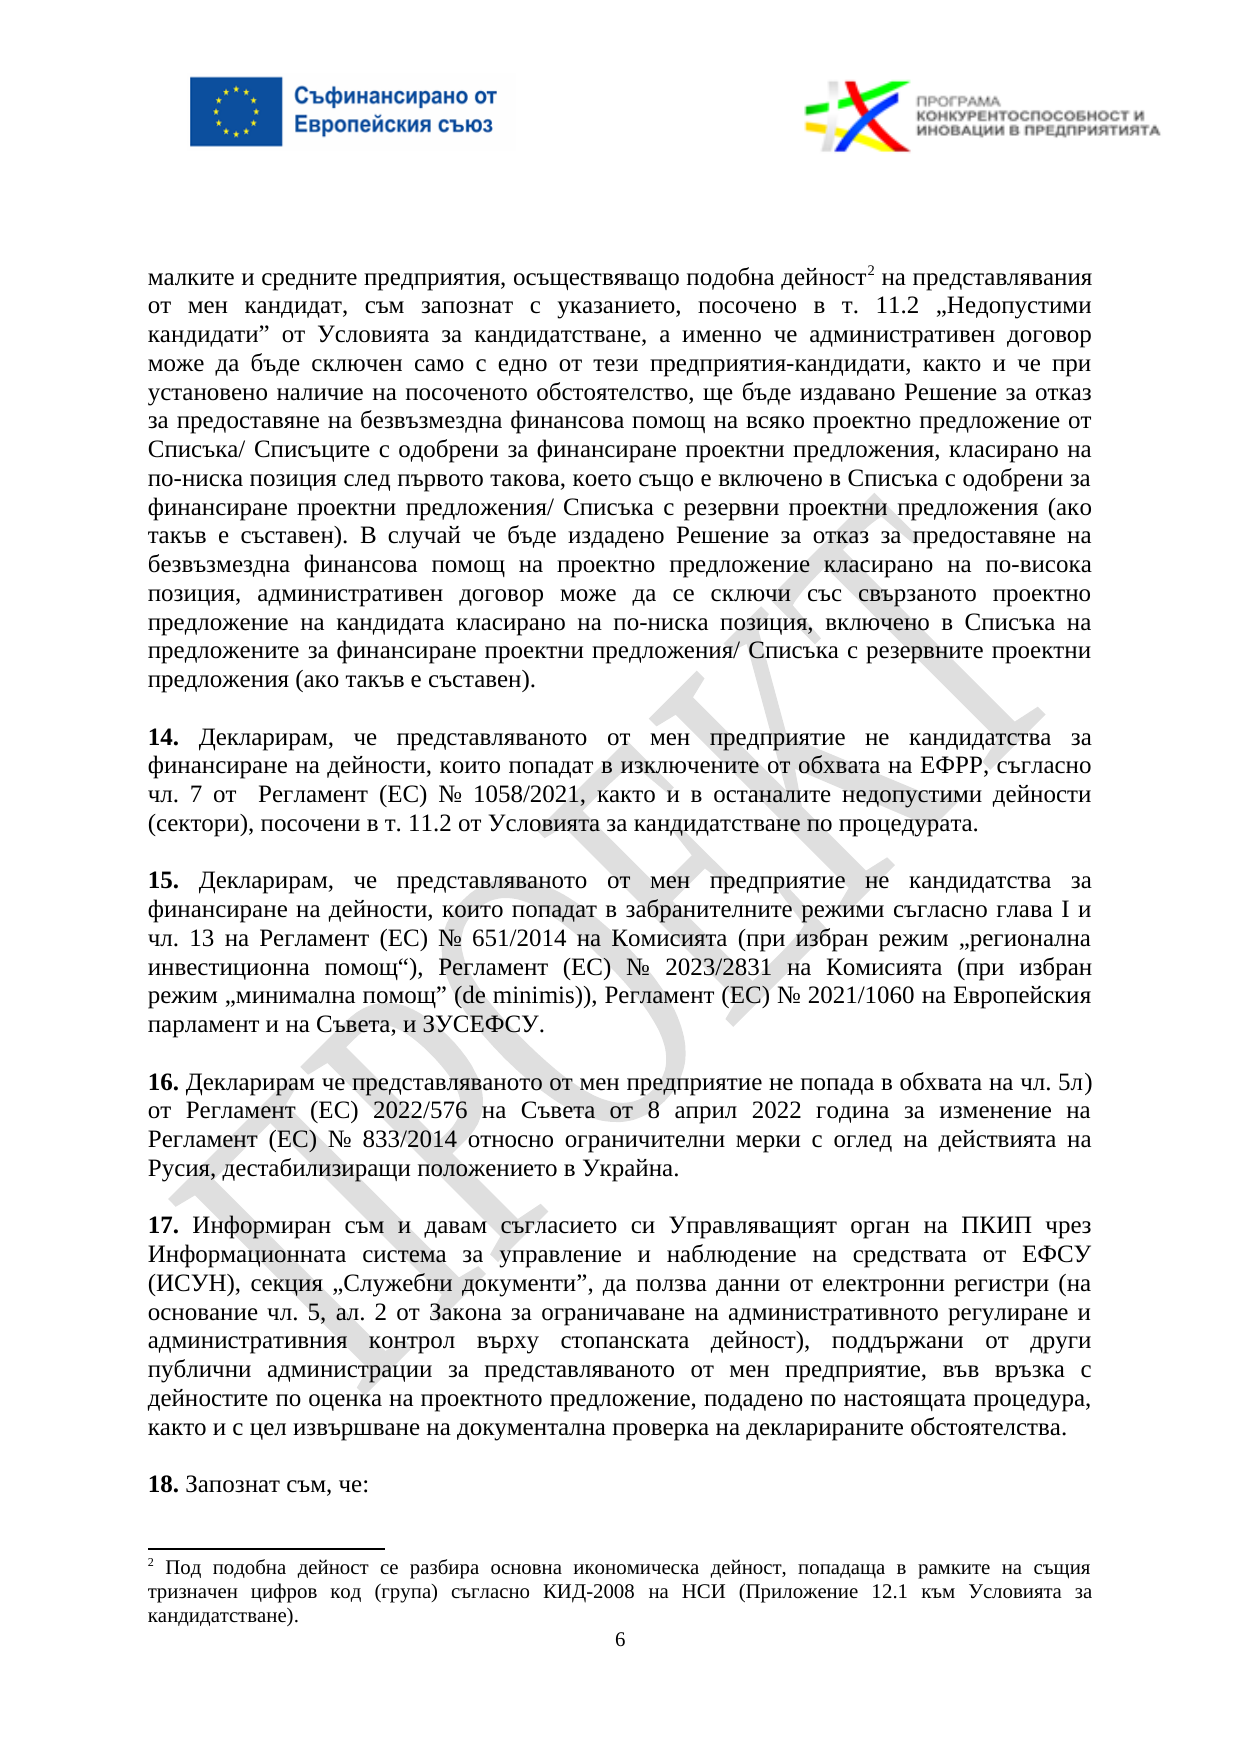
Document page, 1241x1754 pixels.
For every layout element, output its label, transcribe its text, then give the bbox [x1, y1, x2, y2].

picture [186, 73, 517, 151]
text 17. Информиран съм и давам съгласието си Управляващият орган на ПКИП чрез Информационната система за управление и наблюдение на средствата от ЕФСУ (ИСУН), секция „Служебни документи”, да ползва данни от електронни регистри (на основание чл. 5, ал. 2 от Закона за ограничаване на административното регулиране и административния контрол върху стопанската дейност), поддържани от други публични администрации за представляваното от мен предприятие, във връзка с дейностите по оценка на проектното предложение, подадено по настоящата процедура, както и с цел извършване на документална проверка на декларираните обстоятелства. [148, 1211, 1092, 1441]
text 16. Декларирам че представляваното от мен предприятие не попада в обхвата на чл. 5л) от Регламент (ЕС) 2022/576 на Съвета от 8 април 2022 година за изменение на Регламент (ЕС) № 833/2014 относно ограничителни мерки с оглед на действията на Русия, дестабилизиращи положението в Украйна. [148, 1067, 1092, 1182]
text 15. Декларирам, че представляваното от мен предприятие не кандидатства за финансиране на дейности, които попадат в забранителните режими съгласно глава I и чл. 13 на Регламент (ЕС) № 651/2014 на Комисията (при избран режим „регионална инвестиционна помощ“), Регламент (ЕС) № 2023/2831 на Комисията (при избран режим „минимална помощ” (de minimis)), Регламент (ЕС) № 2021/1060 на Европейския парламент и на Съвета, и ЗУСЕФСУ. [148, 866, 1092, 1038]
text 18. Запознат съм, че: [148, 1469, 1092, 1498]
picture [803, 73, 1164, 161]
text 14. Декларирам, че представляваното от мен предприятие не кандидатства за финансиране на дейности, които попадат в изключените от обхвата на ЕФРР, съгласно чл. 7 от Регламент (ЕС) № 1058/2021, както и в останалите недопустими дейности (сектори), посочени в т. 11.2 от Условията за кандидатстване по процедурата. [148, 722, 1092, 837]
